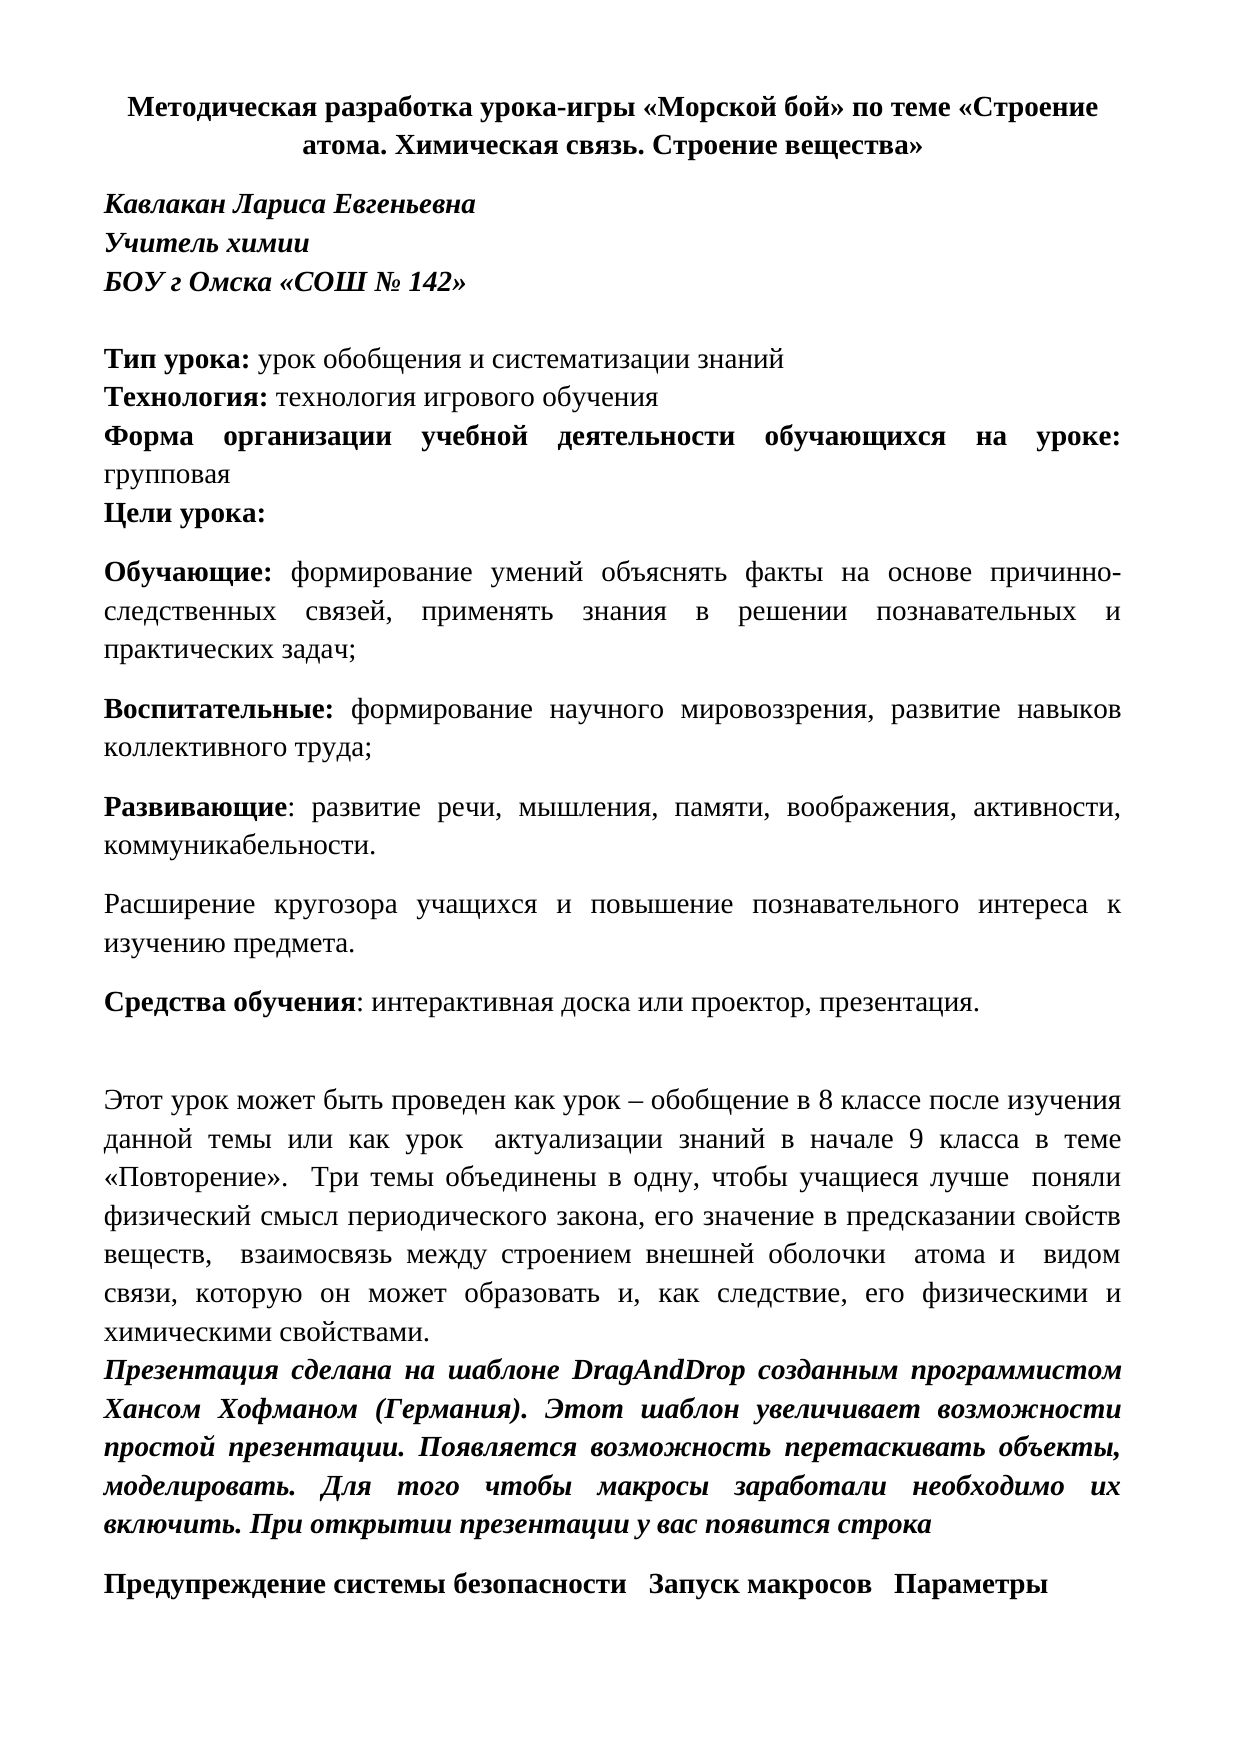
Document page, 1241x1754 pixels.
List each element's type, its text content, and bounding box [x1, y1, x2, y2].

text Учитель химии [103, 225, 1122, 259]
text Расширение кругозора учащихся и повышение познавательного интереса к изучению предмета. [103, 887, 1122, 959]
text Предупреждение системы безопасности Запуск макросов Параметры [103, 1566, 1122, 1599]
text БОУ г Омска «СОШ № 142» [103, 264, 1122, 297]
text Средства обучения: интерактивная доска или проектор, презентация. [103, 984, 1122, 1018]
text Развивающие: развитие речи, мышления, памяти, воображения, активности, коммуникабельности. [103, 789, 1122, 861]
text Цели урока: [103, 495, 1122, 528]
text Технология: технология игрового обучения [103, 379, 1122, 413]
text Обучающие: формирование умений объяснять факты на основе причинно-следственных связей, применять знания в решении познавательных и практических задач; [103, 554, 1122, 665]
text Воспитательные: формирование научного мировоззрения, развитие навыков коллективного труда; [103, 691, 1122, 763]
text Этот урок может быть проведен как урок – обобщение в 8 классе после изучения данной темы или как урок актуализации знаний в начале 9 класса в теме «Повторение». Три темы объединены в одну, чтобы учащиеся лучше поняли физический смысл периодического закона, его значение в предсказании свойств веществ, взаимосвязь между строением внешней оболочки атома и видом связи, которую он может образовать и, как следствие, его физическими и химическими свойствами. [103, 1082, 1122, 1347]
text Кавлакан Лариса Евгеньевна [103, 187, 1122, 220]
text Форма организации учебной деятельности обучающихся на уроке: групповая [103, 418, 1122, 490]
text Методическая разработка урока-игры «Морской бой» по теме «Строение атома. Химическая связь. Строение вещества» [103, 89, 1122, 161]
text Тип урока: урок обобщения и систематизации знаний [103, 341, 1122, 374]
text Презентация сделана на шаблоне DragAndDroр созданным программистом Хансом Хофманом (Германия). Этот шаблон увеличивает возможности простой презентации. Появляется возможность перетаскивать объекты, моделировать. Для того чтобы макросы заработали необходимо их включить. При открытии презентации у вас появится строка [103, 1352, 1122, 1540]
